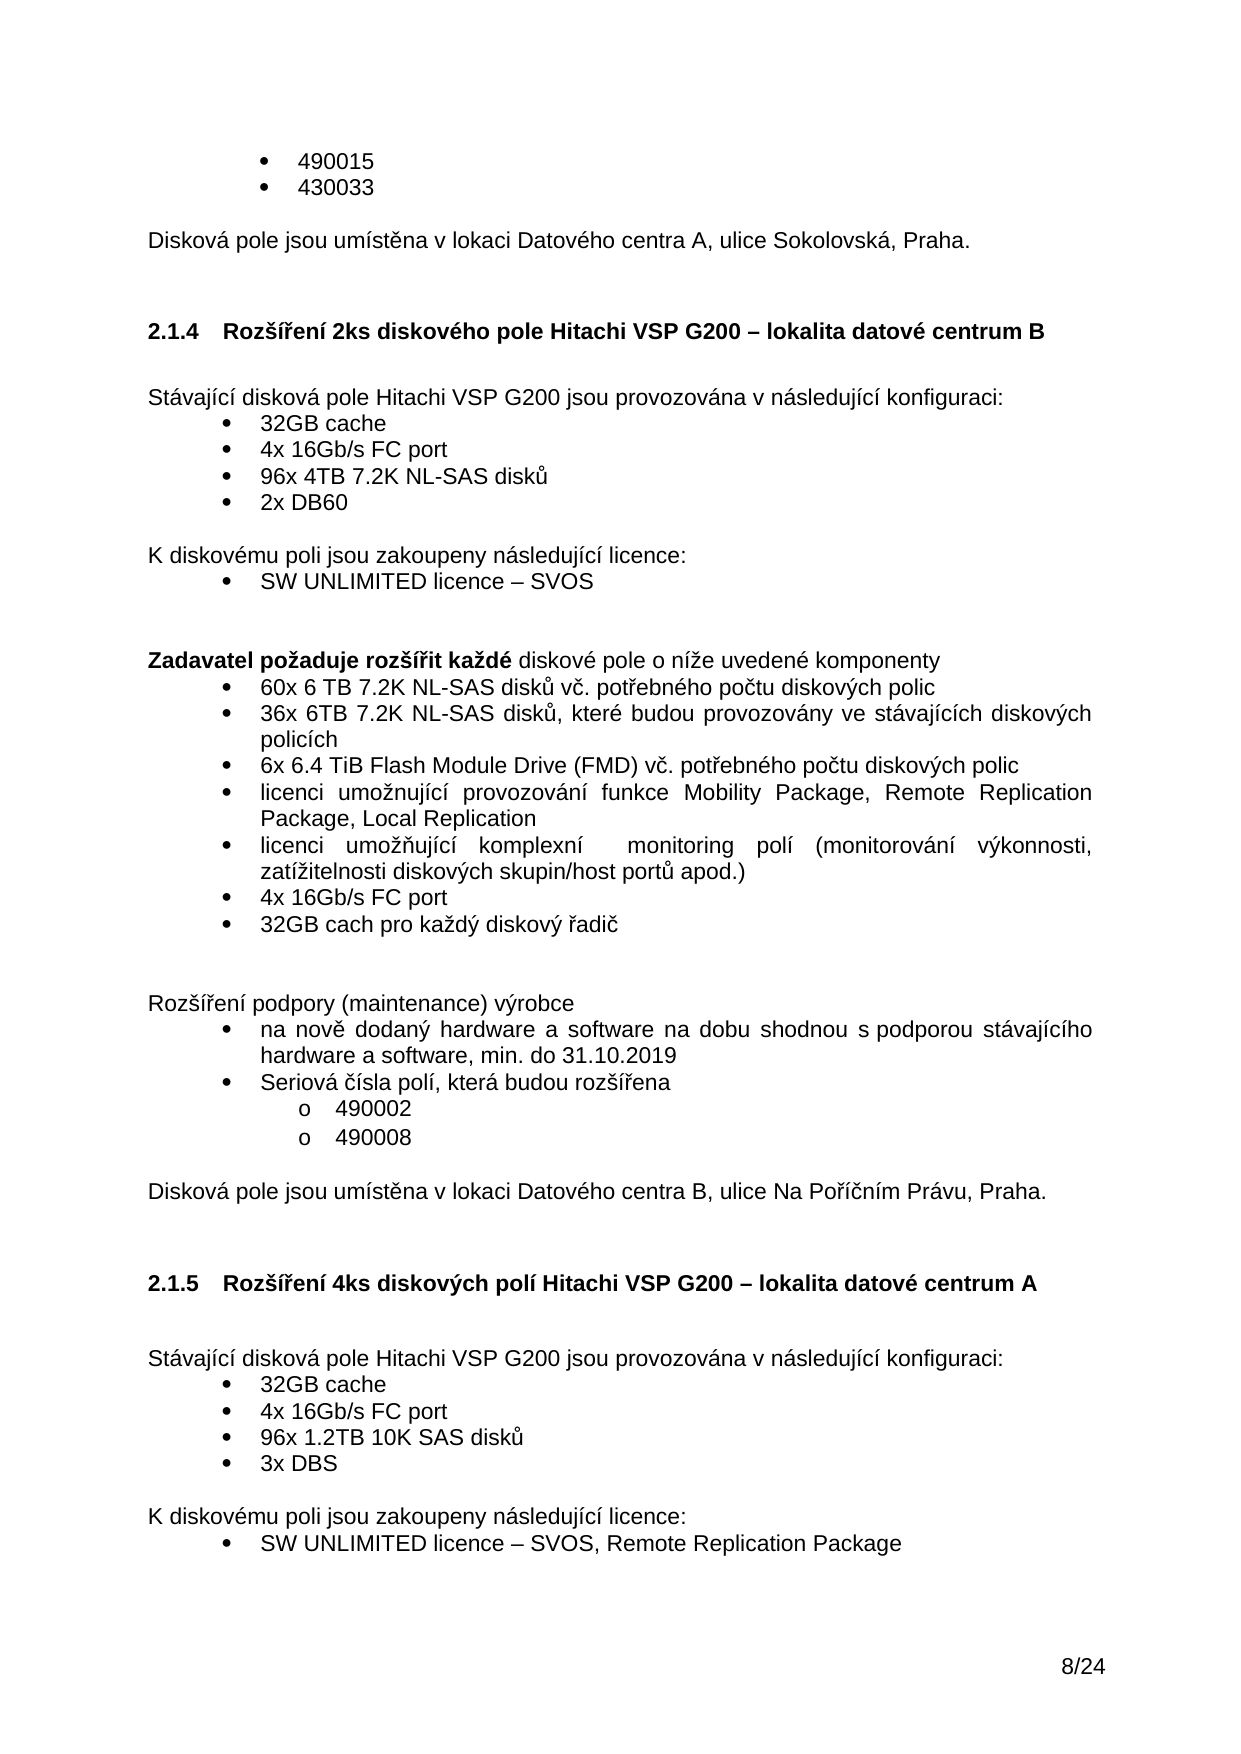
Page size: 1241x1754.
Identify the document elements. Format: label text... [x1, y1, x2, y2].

list 96x 1.2TB 10K SAS disků [223, 1424, 1092, 1450]
list 4x 16Gb/s FC port [223, 436, 1092, 463]
text K diskovému poli jsou zakoupeny následující licence: [148, 1503, 1092, 1529]
text Stávající disková pole Hitachi VSP G200 jsou provozována v následující konfiguraci: [148, 1345, 1092, 1371]
list Seriová čísla polí, která budou rozšířena [223, 1069, 1092, 1095]
list na nově dodaný hardware a software na dobu shodnou s podporou stávajícího hardware a software, min. do 31.10.2019 [223, 1016, 1092, 1069]
text Rozšíření podpory (maintenance) výrobce [148, 990, 1092, 1016]
list 2x DB60 [223, 489, 1092, 515]
list 3x DBS [223, 1450, 1092, 1477]
list 490002 [298, 1095, 1092, 1123]
text Disková pole jsou umístěna v lokaci Datového centra B, ulice Na Poříčním Právu, Praha. [148, 1178, 1092, 1204]
list 32GB cache [223, 1371, 1092, 1398]
list 4x 16Gb/s FC port [223, 884, 1092, 911]
subtitle Rozšíření 4ks diskových polí Hitachi VSP G200 – lokalita datové centrum A [148, 1270, 1092, 1296]
list 60x 6 TB 7.2K NL-SAS disků vč. potřebného počtu diskových polic [223, 673, 1092, 700]
list 490015 [260, 148, 1092, 174]
text Disková pole jsou umístěna v lokaci Datového centra A, ulice Sokolovská, Praha. [148, 227, 1092, 253]
list 490008 [298, 1123, 1092, 1152]
list licenci umožňující komplexní monitoring polí (monitorování výkonnosti, zatížitelnosti diskových skupin/host portů apod.) [223, 832, 1092, 884]
list SW UNLIMITED licence – SVOS, Remote Replication Package [223, 1529, 1092, 1556]
list 6x 6.4 TiB Flash Module Drive (FMD) vč. potřebného počtu diskových polic [223, 752, 1092, 779]
text K diskovému poli jsou zakoupeny následující licence: [148, 542, 1092, 568]
text Zadavatel požaduje rozšířit každé diskové pole o níže uvedené komponenty [148, 647, 1092, 673]
list 4x 16Gb/s FC port [223, 1398, 1092, 1424]
list licenci umožnující provozování funkce Mobility Package, Remote Replication Package, Local Replication [223, 779, 1092, 832]
list 32GB cach pro každý diskový řadič [223, 911, 1092, 937]
list SW UNLIMITED licence – SVOS [223, 568, 1092, 594]
list 96x 4TB 7.2K NL-SAS disků [223, 463, 1092, 489]
text Stávající disková pole Hitachi VSP G200 jsou provozována v následující konfiguraci: [148, 383, 1092, 410]
list 36x 6TB 7.2K NL-SAS disků, které budou provozovány ve stávajících diskových policích [223, 700, 1092, 752]
list 430033 [260, 174, 1092, 200]
list 32GB cache [223, 410, 1092, 436]
subtitle Rozšíření 2ks diskového pole Hitachi VSP G200 – lokalita datové centrum B [148, 318, 1092, 345]
